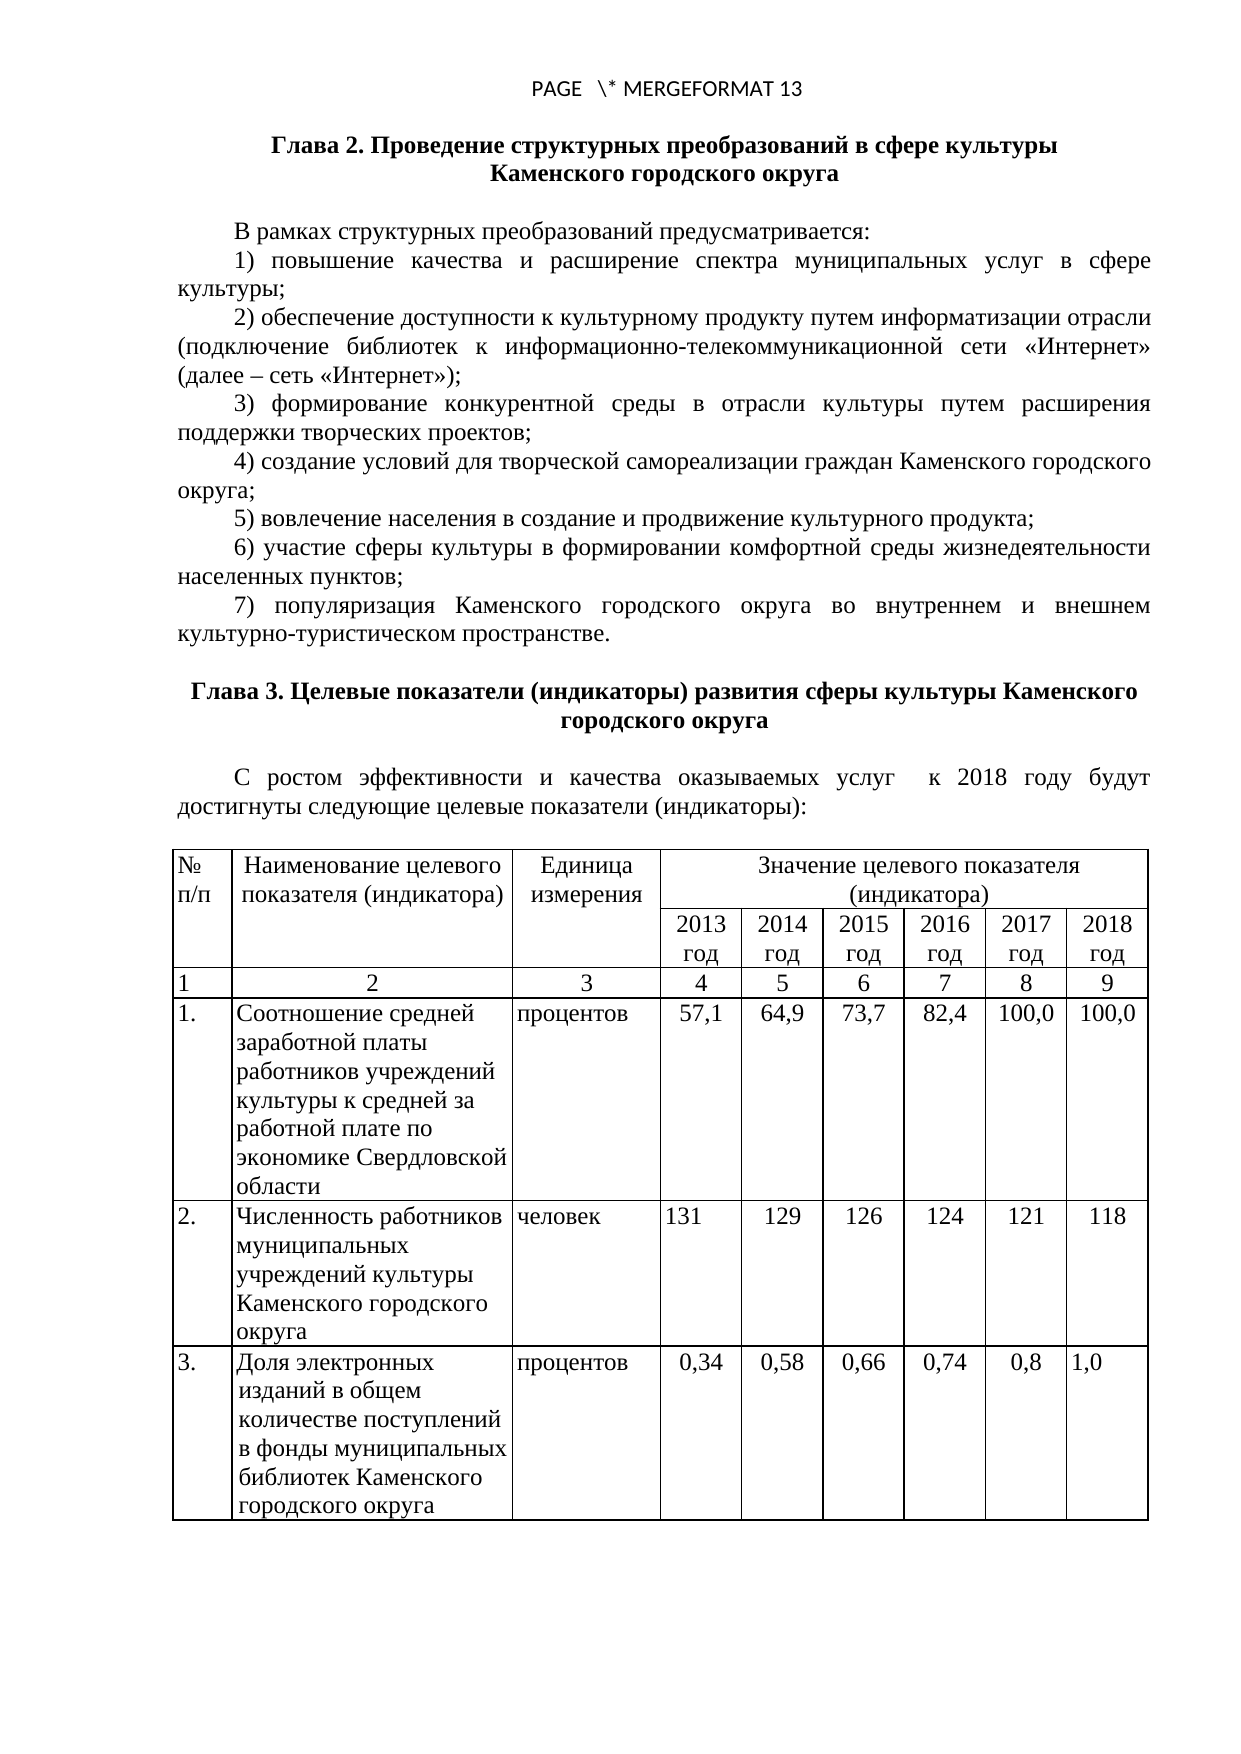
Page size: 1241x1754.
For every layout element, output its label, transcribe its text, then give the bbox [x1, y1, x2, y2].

table_cell 0,34 [661, 1347, 741, 1519]
text 1) повышение качества и расширение спектра муниципальных услуг в сфере культуры; [177, 245, 1152, 302]
table_cell 0,74 [905, 1347, 985, 1519]
table_header Значение целевого показателя (индикатора) [661, 850, 1147, 908]
text 5) вовлечение населения в создание и продвижение культурного продукта; [177, 503, 1152, 532]
table_cell 6 [824, 968, 903, 997]
table_cell Численность работников муниципальных учреждений культуры Каменского городского округа [233, 1201, 512, 1345]
table_cell Доля электронных изданий в общем количестве поступлений в фонды муниципальных библиотек Каменского городского округа [233, 1347, 512, 1519]
table_cell 57,1 [661, 999, 741, 1200]
table_cell 0,8 [986, 1347, 1066, 1519]
table_cell 0,58 [742, 1347, 822, 1519]
table_cell 2018 год [1067, 909, 1147, 967]
table_cell 126 [824, 1201, 903, 1345]
table_cell процентов [513, 1347, 660, 1519]
table_cell 1 [174, 968, 231, 997]
text Глава 2. Проведение структурных преобразований в сфере культуры [177, 130, 1152, 158]
text С ростом эффективности и качества оказываемых услуг к 2018 году будут достигнуты следующие целевые показатели (индикаторы): [177, 762, 1152, 820]
table_cell человек [513, 1201, 660, 1345]
text 3) формирование конкурентной среды в отрасли культуры путем расширения поддержки творческих проектов; [177, 388, 1152, 446]
table_cell 4 [661, 968, 741, 997]
table_cell 2017 год [986, 909, 1066, 967]
text 7) популяризация Каменского городского округа во внутреннем и внешнем культурно-туристическом пространстве. [177, 590, 1152, 647]
text 6) участие сферы культуры в формировании комфортной среды жизнедеятельности населенных пунктов; [177, 532, 1152, 590]
table_cell 0,66 [824, 1347, 903, 1519]
table_cell Соотношение средней заработной платы работников учреждений культуры к средней за работной плате по экономике Свердловской области [233, 999, 512, 1200]
table_cell 9 [1067, 968, 1147, 997]
table_cell 100,0 [986, 999, 1066, 1200]
table_cell 1,0 [1067, 1347, 1147, 1519]
table_header № п/п [174, 850, 231, 967]
table_cell 64,9 [742, 999, 822, 1200]
table_cell 82,4 [905, 999, 985, 1200]
table_cell 121 [986, 1201, 1066, 1345]
table_cell 2016 год [905, 909, 985, 967]
table_cell 3 [513, 968, 660, 997]
text 4) создание условий для творческой самореализации граждан Каменского городского округа; [177, 446, 1152, 503]
table_cell 1. [174, 999, 231, 1200]
table_cell 129 [742, 1201, 822, 1345]
table_cell 2013 год [661, 909, 741, 967]
table_cell 3. [174, 1347, 231, 1519]
table_cell 100,0 [1067, 999, 1147, 1200]
table_cell 5 [742, 968, 822, 997]
table_cell 131 [661, 1201, 741, 1345]
table_header Единица измерения [513, 850, 660, 967]
text В рамках структурных преобразований предусматривается: [177, 216, 1152, 245]
table_cell 124 [905, 1201, 985, 1345]
text Каменского городского округа [177, 158, 1152, 187]
table_cell 7 [905, 968, 985, 997]
table_cell 73,7 [824, 999, 903, 1200]
text Глава 3. Целевые показатели (индикаторы) развития сферы культуры Каменского городского округа [177, 676, 1152, 733]
table_cell 118 [1067, 1201, 1147, 1345]
table_cell 2. [174, 1201, 231, 1345]
table_cell 2014 год [742, 909, 822, 967]
table_cell 8 [986, 968, 1066, 997]
table_cell процентов [513, 999, 660, 1200]
table_cell 2 [233, 968, 512, 997]
text 2) обеспечение доступности к культурному продукту путем информатизации отрасли (подключение библиотек к информационно-телекоммуникационной сети «Интернет» (далее – сеть «Интернет»); [177, 302, 1152, 388]
table_header Наименование целевого показателя (индикатора) [233, 850, 512, 967]
table_cell 2015 год [824, 909, 903, 967]
